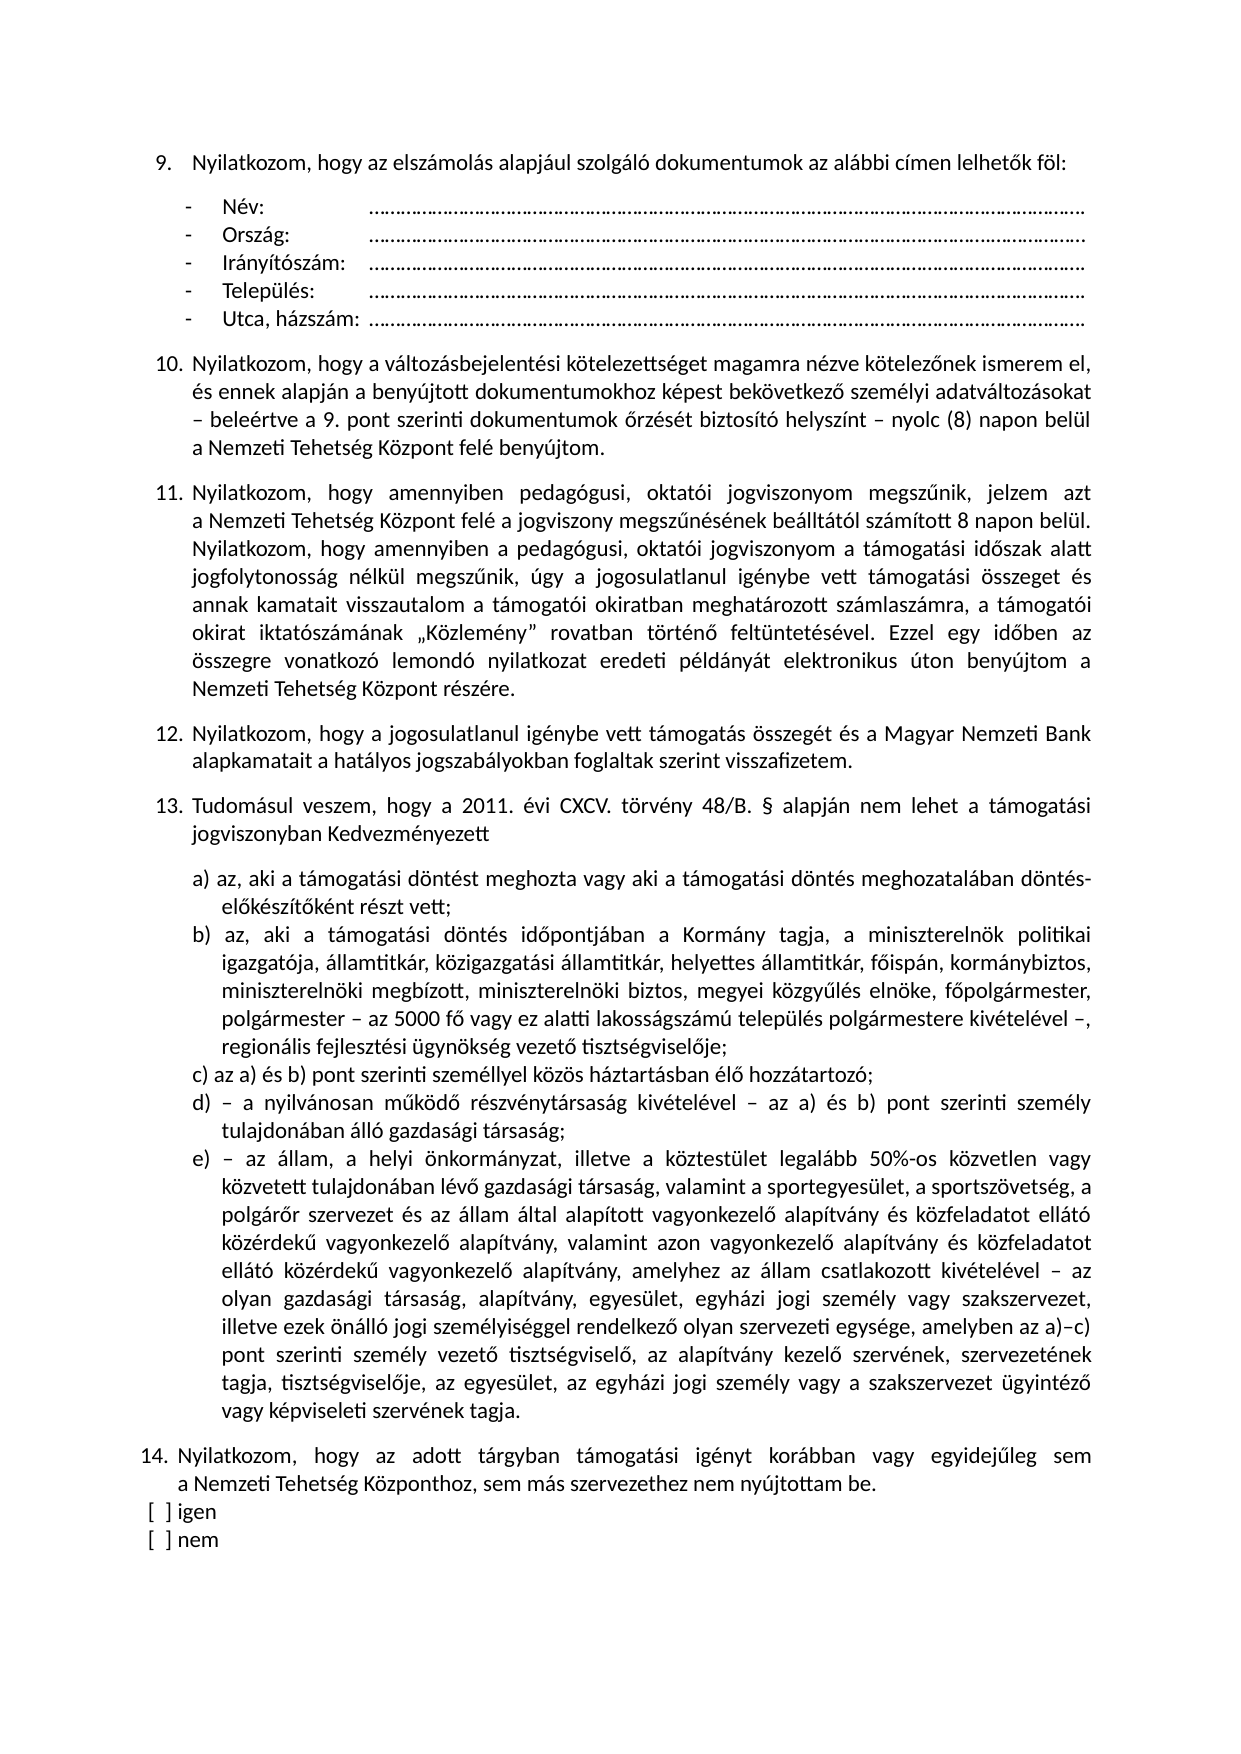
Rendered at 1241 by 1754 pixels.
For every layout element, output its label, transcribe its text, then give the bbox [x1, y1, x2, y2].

list Nyilatkozom, hogy az elszámolás alapjául szolgáló dokumentumok az alábbi címen lelhetők föl: [155, 148, 1093, 176]
text e) – az állam, a helyi önkormányzat, illetve a köztestület legalább 50%-os közvetlen vagy közvetett tulajdonában lévő gazdasági társaság, valamint a sportegyesület, a sportszövetség, a polgárőr szervezet és az állam által alapított vagyonkezelő alapítvány és közfeladatot ellátó közérdekű vagyonkezelő alapítvány, valamint azon vagyonkezelő alapítvány és közfeladatot ellátó közérdekű vagyonkezelő alapítvány, amelyhez az állam csatlakozott kivételével – az olyan gazdasági társaság, alapítvány, egyesület, egyházi jogi személy vagy szakszervezet, illetve ezek önálló jogi személyiséggel rendelkező olyan szervezeti egysége, amelyben az a)–c) pont szerinti személy vezető tisztségviselő, az alapítvány kezelő szervének, szervezetének tagja, tisztségviselője, az egyesület, az egyházi jogi személy vagy a szakszervezet ügyintéző vagy képviseleti szervének tagja. [192, 1144, 1093, 1424]
list Tudomásul veszem, hogy a 2011. évi CXCV. törvény 48/B. § alapján nem lehet a támogatási jogviszonyban Kedvezményezett [155, 791, 1093, 847]
text a) az, aki a támogatási döntést meghozta vagy aki a támogatási döntés meghozatalában döntés-előkészítőként részt vett; [192, 864, 1093, 920]
list Irányítószám: ………………………………………………………………………………………………………………………. [185, 248, 1093, 276]
list Utca, házszám: ………………………………………………………………………………………………………………………. [185, 304, 1093, 332]
text c) az a) és b) pont szerinti személlyel közös háztartásban élő hozzátartozó; [192, 1060, 1093, 1088]
list Nyilatkozom, hogy a jogosulatlanul igénybe vett támogatás összegét és a Magyar Nemzeti Bank alapkamatait a hatályos jogszabályokban foglaltak szerint visszafizetem. [155, 719, 1093, 775]
text [ ] igen [148, 1497, 1093, 1525]
list Ország: ……………………………………………………………………………………………………….……………… [185, 220, 1093, 248]
list Nyilatkozom, hogy amennyiben pedagógusi, oktatói jogviszonyom megszűnik, jelzem azt a Nemzeti Tehetség Központ felé a jogviszony megszűnésének beálltától számított 8 napon belül. Nyilatkozom, hogy amennyiben a pedagógusi, oktatói jogviszonyom a támogatási időszak alatt jogfolytonosság nélkül megszűnik, úgy a jogosulatlanul igénybe vett támogatási összeget és annak kamatait visszautalom a támogatói okiratban meghatározott számlaszámra, a támogatói okirat iktatószámának „Közlemény” rovatban történő feltüntetésével. Ezzel egy időben az összegre vonatkozó lemondó nyilatkozat eredeti példányát elektronikus úton benyújtom a Nemzeti Tehetség Központ részére. [155, 478, 1093, 702]
list Nyilatkozom, hogy a változásbejelentési kötelezettséget magamra nézve kötelezőnek ismerem el, és ennek alapján a benyújtott dokumentumokhoz képest bekövetkező személyi adatváltozásokat – beleértve a 9. pont szerinti dokumentumok őrzését biztosító helyszínt – nyolc (8) napon belül a Nemzeti Tehetség Központ felé benyújtom. [155, 349, 1093, 461]
text b) az, aki a támogatási döntés időpontjában a Kormány tagja, a miniszterelnök politikai igazgatója, államtitkár, közigazgatási államtitkár, helyettes államtitkár, főispán, kormánybiztos, miniszterelnöki megbízott, miniszterelnöki biztos, megyei közgyűlés elnöke, főpolgármester, polgármester – az 5000 fő vagy ez alatti lakosságszámú település polgármestere kivételével –, regionális fejlesztési ügynökség vezető tisztségviselője; [192, 920, 1093, 1060]
list Név: ………………………………………………………………………………………………………………………. [185, 192, 1093, 220]
list Település: ………………………………………………………………………………………………………………………. [185, 276, 1093, 304]
text d) – a nyilvánosan működő részvénytársaság kivételével – az a) és b) pont szerinti személy tulajdonában álló gazdasági társaság; [192, 1088, 1093, 1144]
text [ ] nem [148, 1525, 1093, 1553]
list Nyilatkozom, hogy az adott tárgyban támogatási igényt korábban vagy egyidejűleg sem a Nemzeti Tehetség Központhoz, sem más szervezethez nem nyújtottam be. [140, 1441, 1093, 1497]
